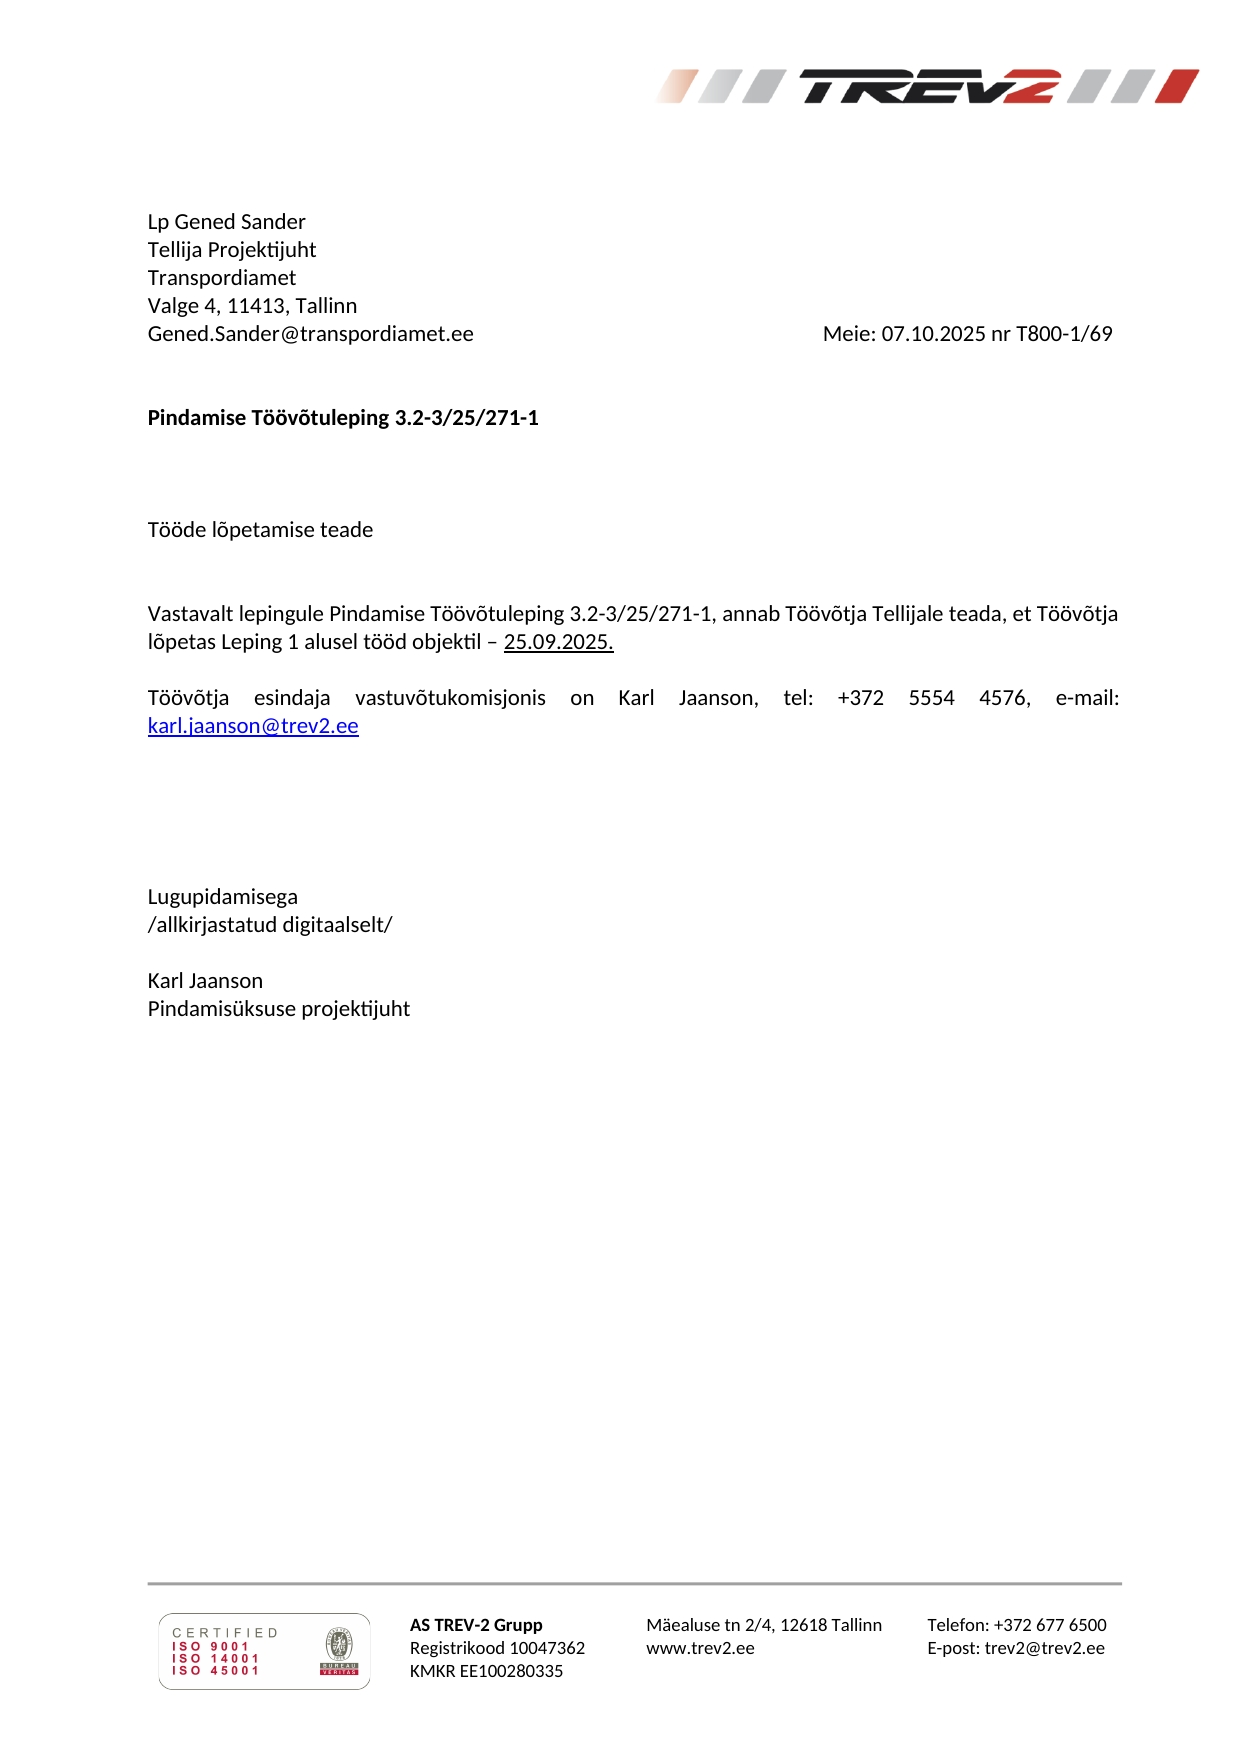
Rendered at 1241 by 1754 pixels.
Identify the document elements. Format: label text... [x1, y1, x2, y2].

text Tellija Projektijuht [148, 235, 1122, 263]
text /allkirjastatud digitaalselt/ [148, 911, 1122, 938]
text Karl Jaanson [148, 967, 1122, 994]
text Lugupidamisega [148, 882, 1122, 911]
text Lp Gened Sander [148, 207, 1122, 235]
text Transpordiamet [148, 263, 1122, 291]
picture [158, 1613, 371, 1690]
text Pindamise Töövõtuleping 3.2-3/25/271-1 [148, 403, 1122, 431]
text Pindamisüksuse projektijuht [148, 994, 1122, 1023]
text Tööde lõpetamise teade [148, 515, 1122, 543]
text Gened.Sander@transpordiamet.ee Meie: 07.10.2025 nr T800-1/69 [148, 319, 1122, 347]
text Töövõtja esindaja vastuvõtukomisjonis on Karl Jaanson, tel: +372 5554 4576, e-mail: karl.jaanson@trev2.ee [148, 683, 1122, 739]
text Vastavalt lepingule Pindamise Töövõtuleping 3.2-3/25/271-1, annab Töövõtja Tellijale teada, et Töövõtja lõpetas Leping 1 alusel tööd objektil – 25.09.2025. [148, 599, 1122, 655]
text Valge 4, 11413, Tallinn [148, 291, 1122, 319]
picture [650, 0, 1237, 125]
